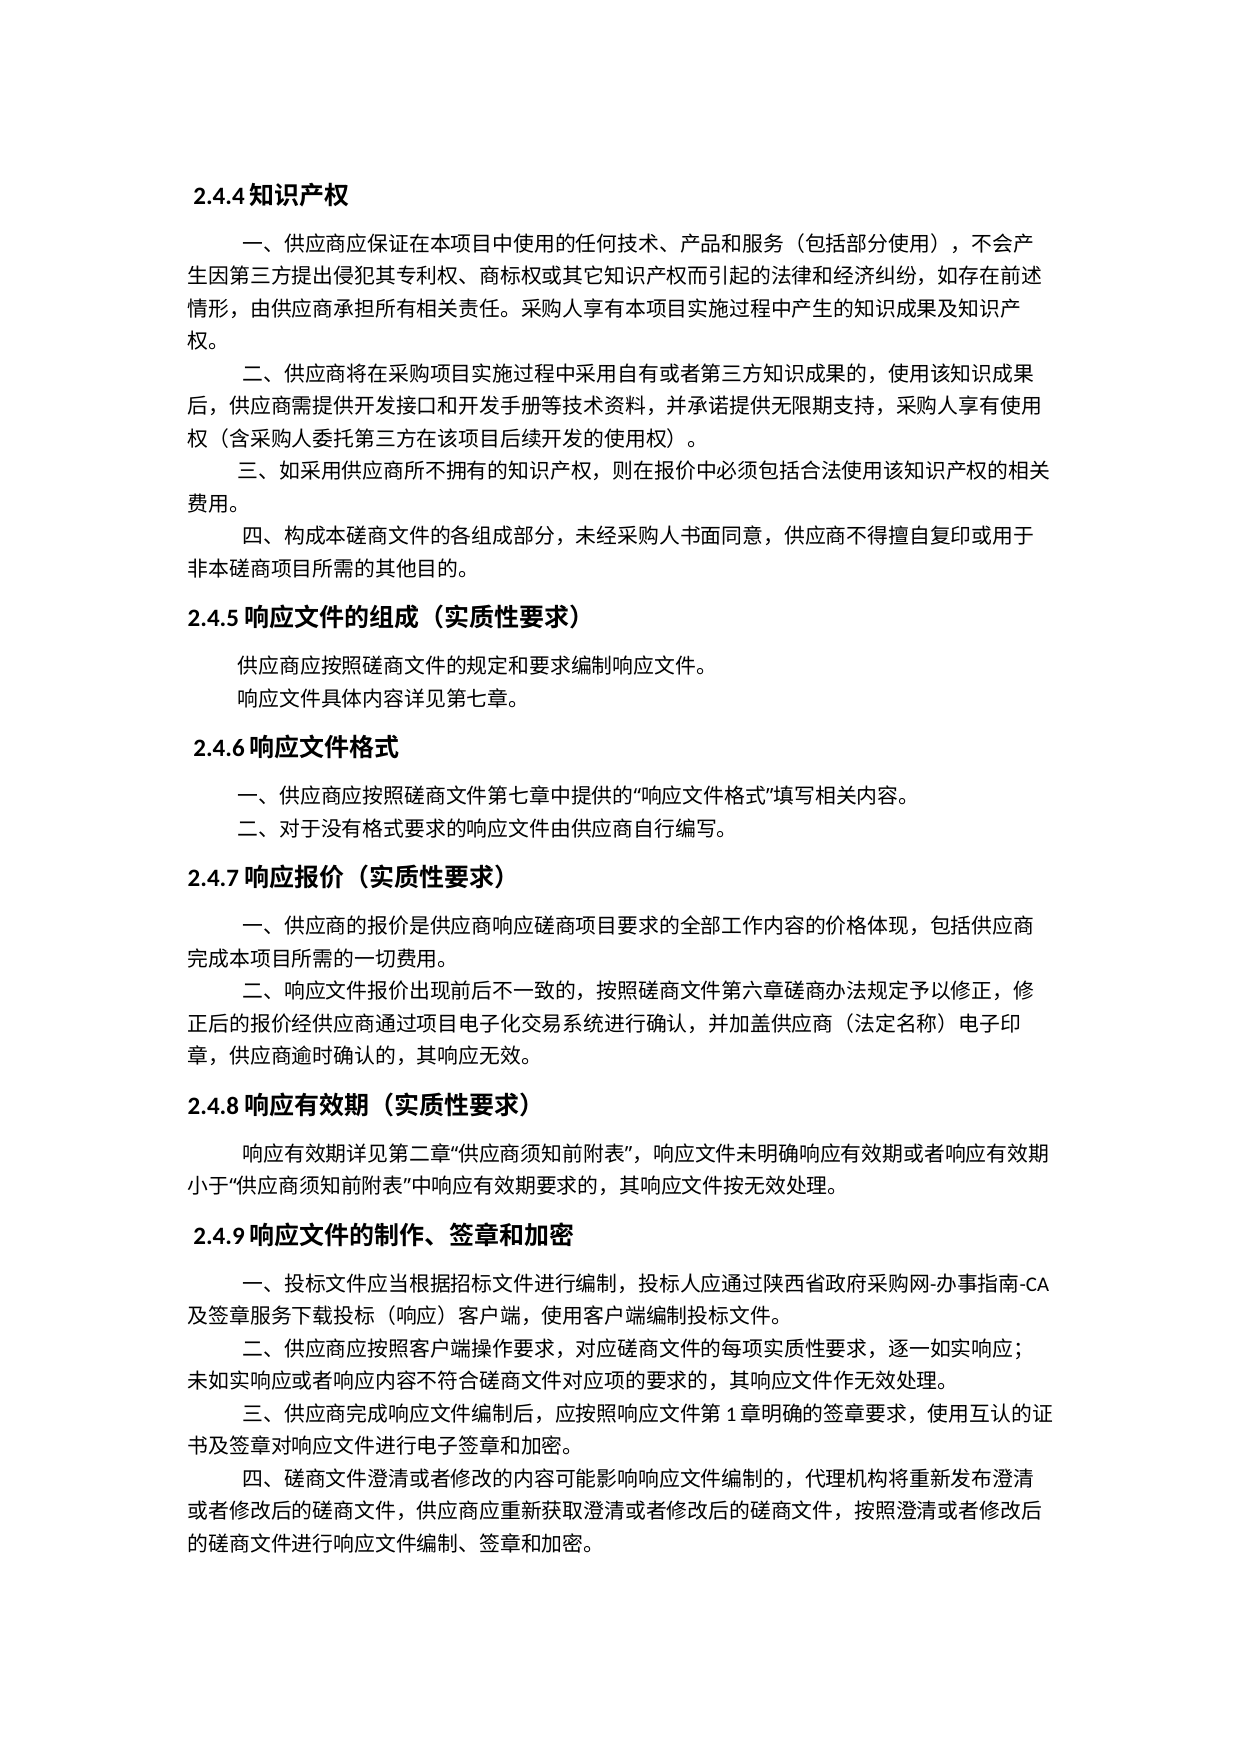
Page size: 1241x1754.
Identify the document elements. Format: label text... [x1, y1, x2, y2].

text 2.4.6响应文件格式 [187, 714, 1053, 779]
text 二、供应商将在采购项目实施过程中采用自有或者第三方知识成果的，使用该知识成果后，供应商需提供开发接口和开发手册等技术资料，并承诺提供无限期支持，采购人享有使用权（含采购人委托第三方在该项目后续开发的使用权）。 [187, 357, 1053, 454]
text 一、投标文件应当根据招标文件进行编制，投标人应通过陕西省政府采购网-办事指南-CA及签章服务下载投标（响应）客户端，使用客户端编制投标文件。 [187, 1267, 1053, 1332]
text 一、供应商的报价是供应商响应磋商项目要求的全部工作内容的价格体现，包括供应商完成本项目所需的一切费用。 [187, 909, 1053, 974]
text 2.4.4知识产权 [187, 162, 1053, 227]
text 一、供应商应保证在本项目中使用的任何技术、产品和服务（包括部分使用），不会产生因第三方提出侵犯其专利权、商标权或其它知识产权而引起的法律和经济纠纷，如存在前述情形，由供应商承担所有相关责任。采购人享有本项目实施过程中产生的知识成果及知识产权。 [187, 227, 1053, 357]
text 二、响应文件报价出现前后不一致的，按照磋商文件第六章磋商办法规定予以修正，修正后的报价经供应商通过项目电子化交易系统进行确认，并加盖供应商（法定名称）电子印章，供应商逾时确认的，其响应无效。 [187, 974, 1053, 1072]
text 三、如采用供应商所不拥有的知识产权，则在报价中必须包括合法使用该知识产权的相关费用。 [187, 454, 1053, 519]
text 三、供应商完成响应文件编制后，应按照响应文件第1章明确的签章要求，使用互认的证书及签章对响应文件进行电子签章和加密。 [187, 1397, 1053, 1462]
text 响应有效期详见第二章“供应商须知前附表”，响应文件未明确响应有效期或者响应有效期小于“供应商须知前附表”中响应有效期要求的，其响应文件按无效处理。 [187, 1137, 1053, 1202]
text 2.4.8响应有效期（实质性要求） [187, 1072, 1053, 1137]
text 2.4.9响应文件的制作、签章和加密 [187, 1202, 1053, 1267]
text 2.4.7响应报价（实质性要求） [187, 844, 1053, 909]
text 二、对于没有格式要求的响应文件由供应商自行编写。 [187, 812, 1053, 844]
text 一、供应商应按照磋商文件第七章中提供的“响应文件格式”填写相关内容。 [187, 779, 1053, 812]
text 二、供应商应按照客户端操作要求，对应磋商文件的每项实质性要求，逐一如实响应；未如实响应或者响应内容不符合磋商文件对应项的要求的，其响应文件作无效处理。 [187, 1332, 1053, 1397]
text 2.4.5响应文件的组成（实质性要求） [187, 584, 1053, 649]
text 供应商应按照磋商文件的规定和要求编制响应文件。 [187, 649, 1053, 682]
text 响应文件具体内容详见第七章。 [187, 682, 1053, 714]
text 四、磋商文件澄清或者修改的内容可能影响响应文件编制的，代理机构将重新发布澄清或者修改后的磋商文件，供应商应重新获取澄清或者修改后的磋商文件，按照澄清或者修改后的磋商文件进行响应文件编制、签章和加密。 [187, 1462, 1053, 1559]
text 四、构成本磋商文件的各组成部分，未经采购人书面同意，供应商不得擅自复印或用于非本磋商项目所需的其他目的。 [187, 519, 1053, 584]
